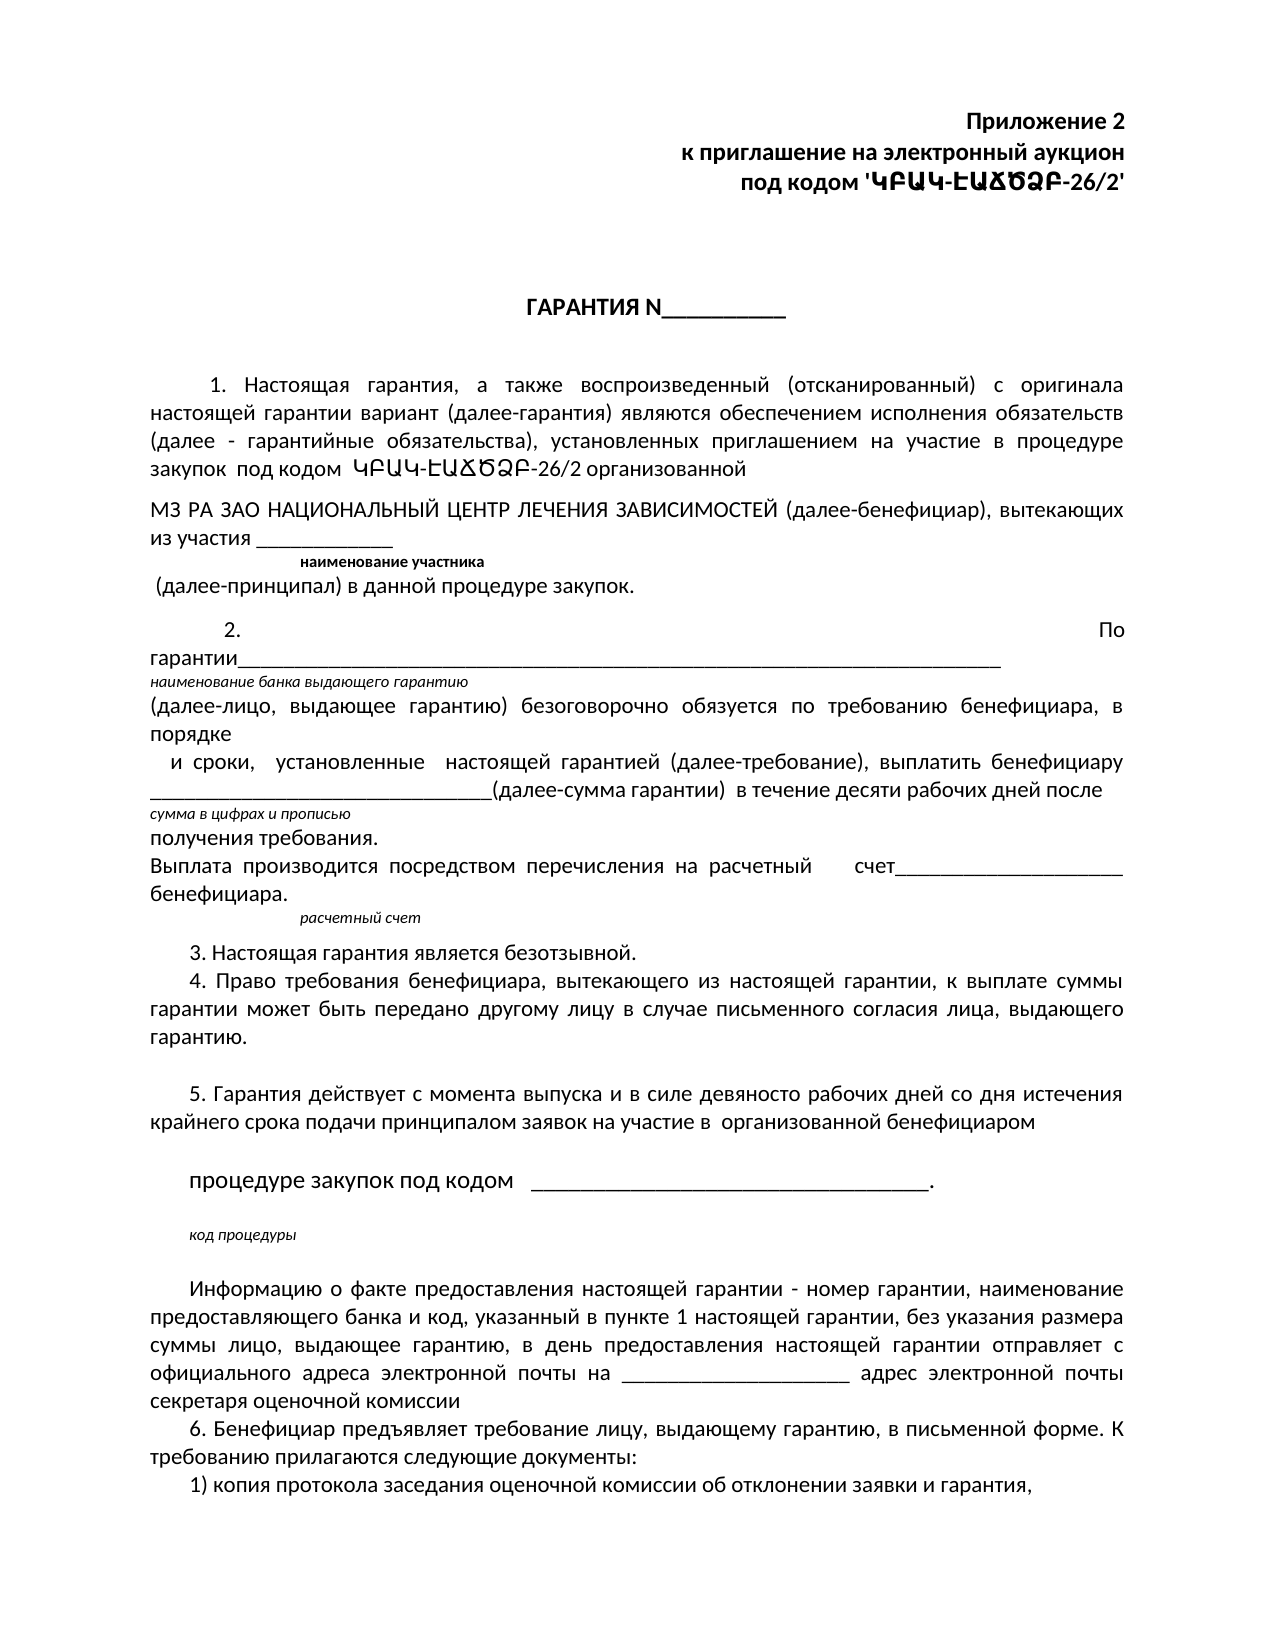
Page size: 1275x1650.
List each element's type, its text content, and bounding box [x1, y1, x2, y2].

text код процедуры [150, 1224, 1125, 1244]
text (далее-лицо, выдающее гарантию) безоговорочно обязуется по требованию бенефициара, в порядке [150, 691, 1125, 747]
text к приглашение на электронный аукцион [187, 136, 1125, 167]
text сумма в цифрах и прописью [150, 803, 1125, 823]
text под кодом 'ԿԲԱԿ-ԷԱՃԾՁԲ-26/2' [187, 167, 1125, 197]
text процедуре закупок под кодом ________________________________. [150, 1164, 1125, 1195]
text МЗ РА ЗАО НАЦИОНАЛЬНЫЙ ЦЕНТР ЛЕЧЕНИЯ ЗАВИСИМОСТЕЙ (далее-бенефициар), вытекающих из участия ____________ [150, 495, 1125, 551]
text наименование участника [150, 551, 1125, 571]
text и сроки, установленные настоящей гарантией (далее-требование), выплатить бенефициару ______________________________(далее-сумма гарантии) в течение десяти рабочих дней после [150, 747, 1125, 803]
text 2. По гарантии___________________________________________________________________ [150, 615, 1125, 671]
text 4. Право требования бенефициара, вытекающего из настоящей гарантии, к выплате суммы гарантии может быть передано другому лицу в случае письменного согласия лица, выдающего гарантию. [150, 966, 1125, 1050]
text Информацию о факте предоставления настоящей гарантии - номер гарантии, наименование предоставляющего банка и код, указанный в пункте 1 настоящей гарантии, без указания размера суммы лицо, выдающее гарантию, в день предоставления настоящей гарантии отправляет с официального адреса электронной почты на ____________________ адрес электронной почты секретаря оценочной комиссии [150, 1274, 1125, 1414]
text получения требования. [150, 823, 1125, 852]
text (далее-принципал) в данной процедуре закупок. [150, 571, 1125, 599]
text 1) копия протокола заседания оценочной комиссии об отклонении заявки и гарантия, [150, 1470, 1125, 1498]
text 1. Настоящая гарантия, а также воспроизведенный (отсканированный) с оригинала настоящей гарантии вариант (далее-гарантия) являются обеспечением исполнения обязательств (далее - гарантийные обязательства), установленных приглашением на участие в процедуре закупок под кодом ԿԲԱԿ-ԷԱՃԾՁԲ-26/2 организованной [150, 370, 1125, 482]
text 3. Настоящая гарантия является безотзывной. [150, 938, 1125, 966]
text Выплата производится посредством перечисления на расчетный счет____________________ бенефициара. [150, 852, 1125, 908]
text Приложение 2 [150, 106, 1125, 136]
text наименование банка выдающего гарантию [150, 671, 1125, 691]
text 6. Бенефициар предъявляет требование лицу, выдающему гарантию, в письменной форме. К требованию прилагаются следующие документы: [150, 1414, 1125, 1470]
text ГАРАНТИЯ N__________ [187, 291, 1125, 322]
text 5. Гарантия действует с момента выпуска и в силе девяносто рабочих дней со дня истечения крайнего срока подачи принципалом заявок на участие в организованной бенефициаром [150, 1079, 1125, 1135]
text расчетный счет [150, 908, 1125, 928]
